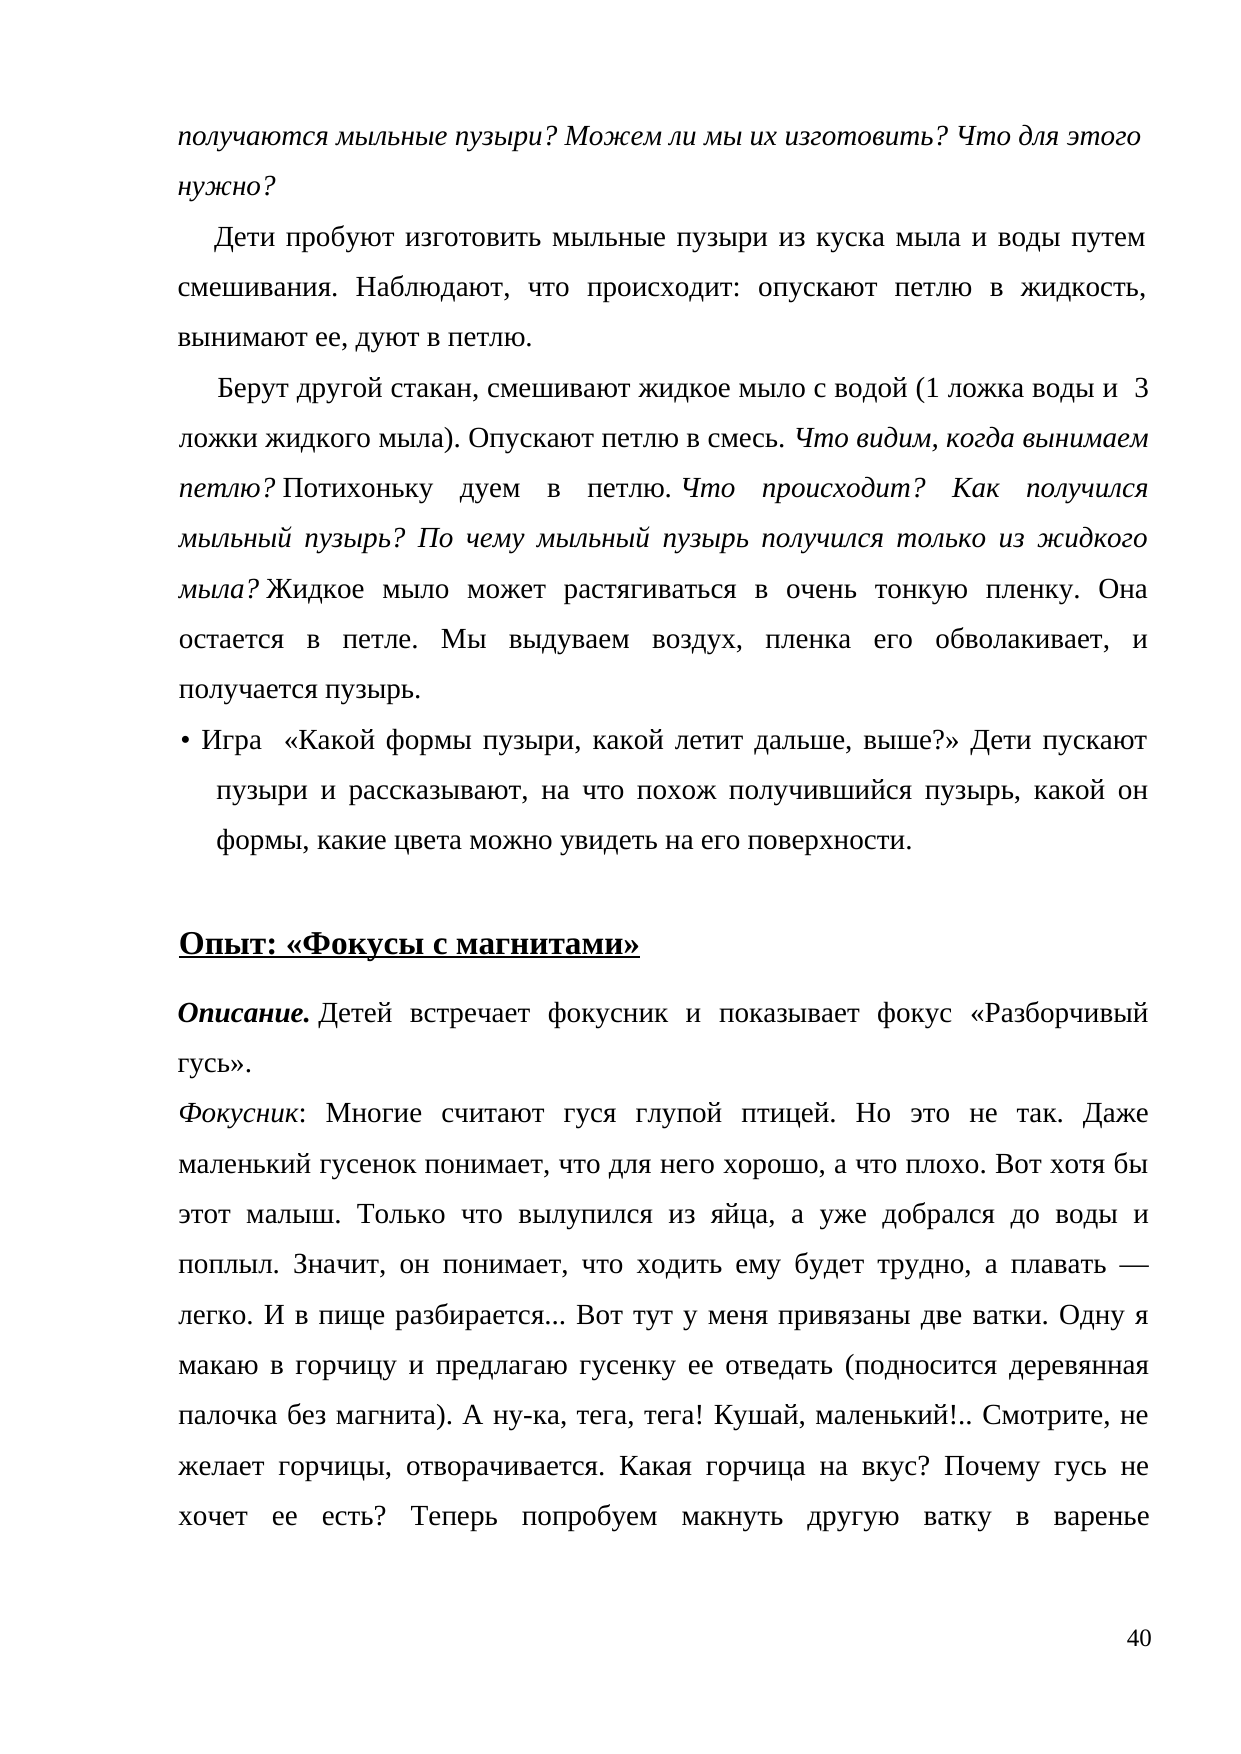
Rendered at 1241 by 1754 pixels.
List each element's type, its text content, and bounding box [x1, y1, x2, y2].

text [178, 1096, 1150, 1532]
text Описание. Детей встречает фокусник и показывает фокус «Разборчивый гусь». [177, 995, 1149, 1079]
text Дети пробуют изготовить мыльные пузыри из куска мыла и воды путем смешивания. Наблюдают, что происходит: опускают петлю в жидкость, вынимают ее, дуют в петлю. [177, 219, 1147, 353]
text • Игра «Какой формы пузыри, какой летит дальше, выше?» Дети пускают пузыри и рассказывают, на что похож получившийся пузырь, какой он формы, какие цвета можно увидеть на его поверхности. [180, 722, 1149, 856]
text Опыт: «Фокусы с магнитами» [179, 923, 1152, 961]
text Берут другой стакан, смешивают жидкое мыло с водой (1 ложка воды и 3 ложки жидкого мыла). Опускают петлю в смесь. Что видим, когда вынимаем петлю? Потихоньку дуем в петлю. Что происходит? Как получился мыльный пузырь? По чему мыльный пузырь получился только из жидкого мыла? Жидкое мыло может растягиваться в очень тонкую пленку. Она остается в петле. Мы выдуваем воздух, пленка его обволакивает, и получается пузырь. [179, 370, 1149, 705]
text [177, 118, 1152, 202]
